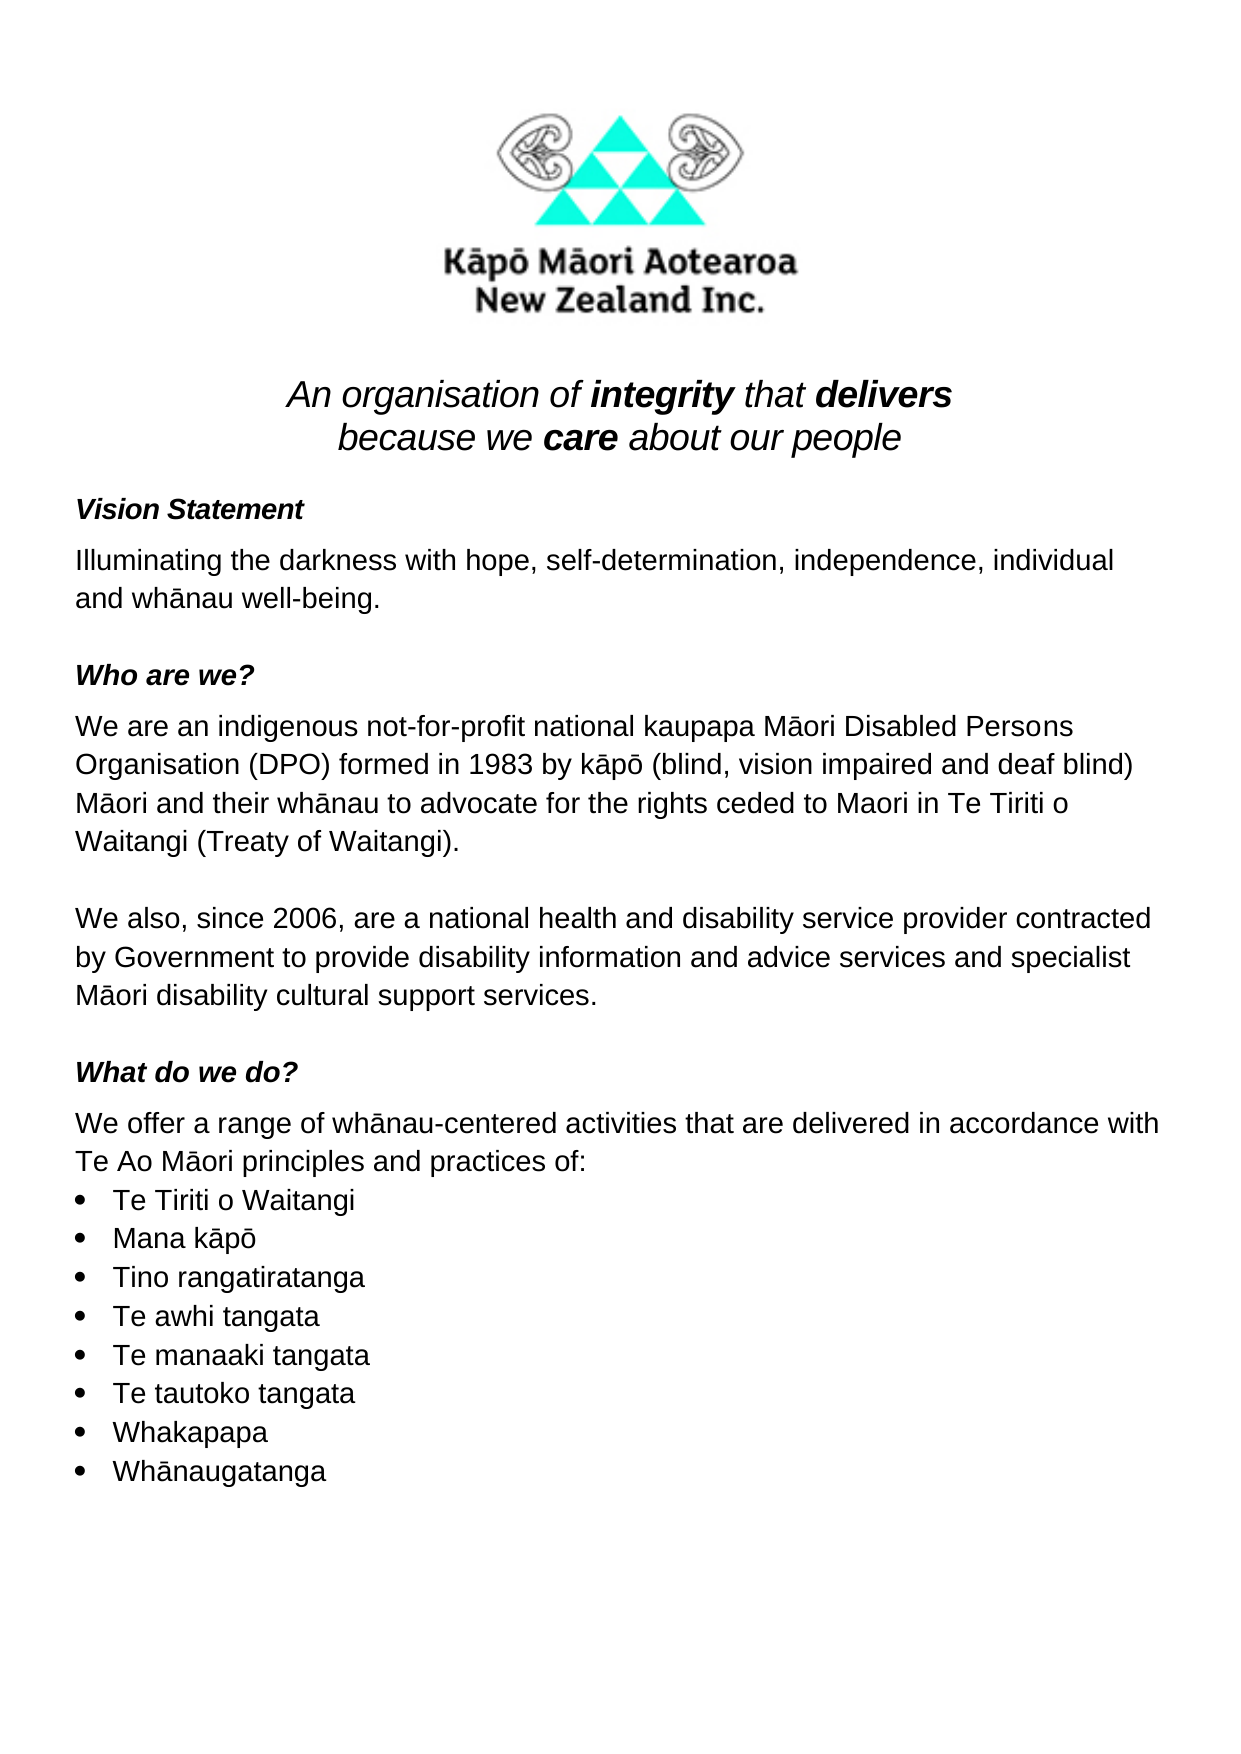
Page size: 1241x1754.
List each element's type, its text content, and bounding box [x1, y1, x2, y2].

text What do we do? [75, 1055, 1165, 1089]
list Te Tiriti o Waitangi [75, 1183, 1165, 1217]
list Te tautoko tangata [75, 1377, 1165, 1410]
list Tino rangatiratanga [75, 1260, 1165, 1294]
list Te awhi tangata [75, 1299, 1165, 1333]
list Whānaugatanga [75, 1454, 1165, 1488]
list Whakapapa [75, 1415, 1165, 1449]
text We are an indigenous not-for-profit national kaupapa Māori Disabled Persons Organisation (DPO) formed in 1983 by kāpō (blind, vision impaired and deaf blind) Māori and their whānau to advocate for the rights ceded to Maori in Te Tiriti o Waitangi (Treaty of Waitangi). [75, 708, 1165, 858]
text Vision Statement [75, 492, 1165, 526]
list Mana kāpō [75, 1222, 1165, 1255]
text We also, since 2006, are a national health and disability service provider contracted by Government to provide disability information and advice services and specialist Māori disability cultural support services. [75, 901, 1165, 1012]
text Illuminating the darkness with hope, self-determination, independence, individual and whānau well-being. [75, 543, 1165, 615]
picture [435, 108, 805, 330]
text Who are we? [75, 658, 1165, 692]
text We offer a range of whānau-centered activities that are delivered in accordance with Te Ao Māori principles and practices of: [75, 1106, 1165, 1178]
list Te manaaki tangata [75, 1338, 1165, 1372]
text because we care about our people [75, 416, 1165, 459]
text An organisation of integrity that delivers [75, 372, 1165, 416]
